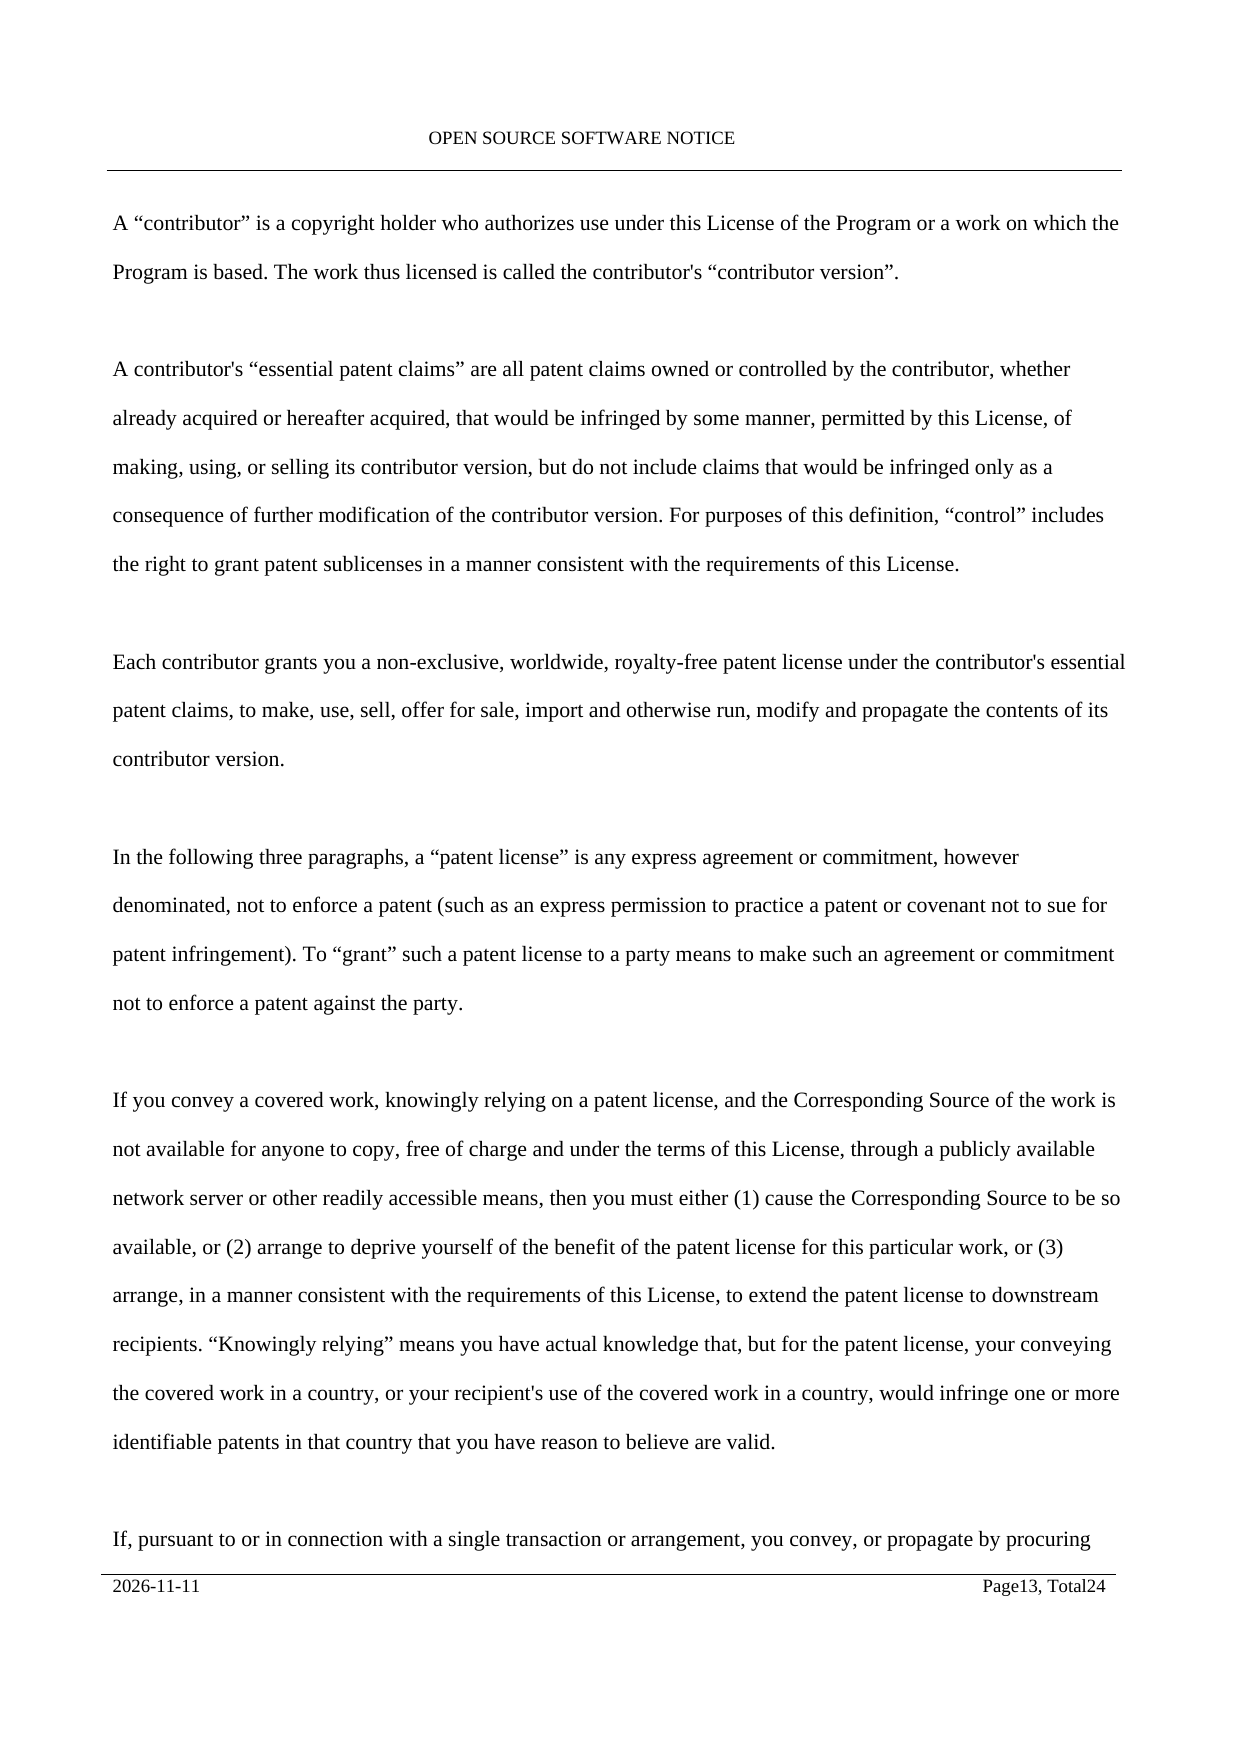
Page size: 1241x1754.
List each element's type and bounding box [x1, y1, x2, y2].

text [112, 206, 1128, 1555]
